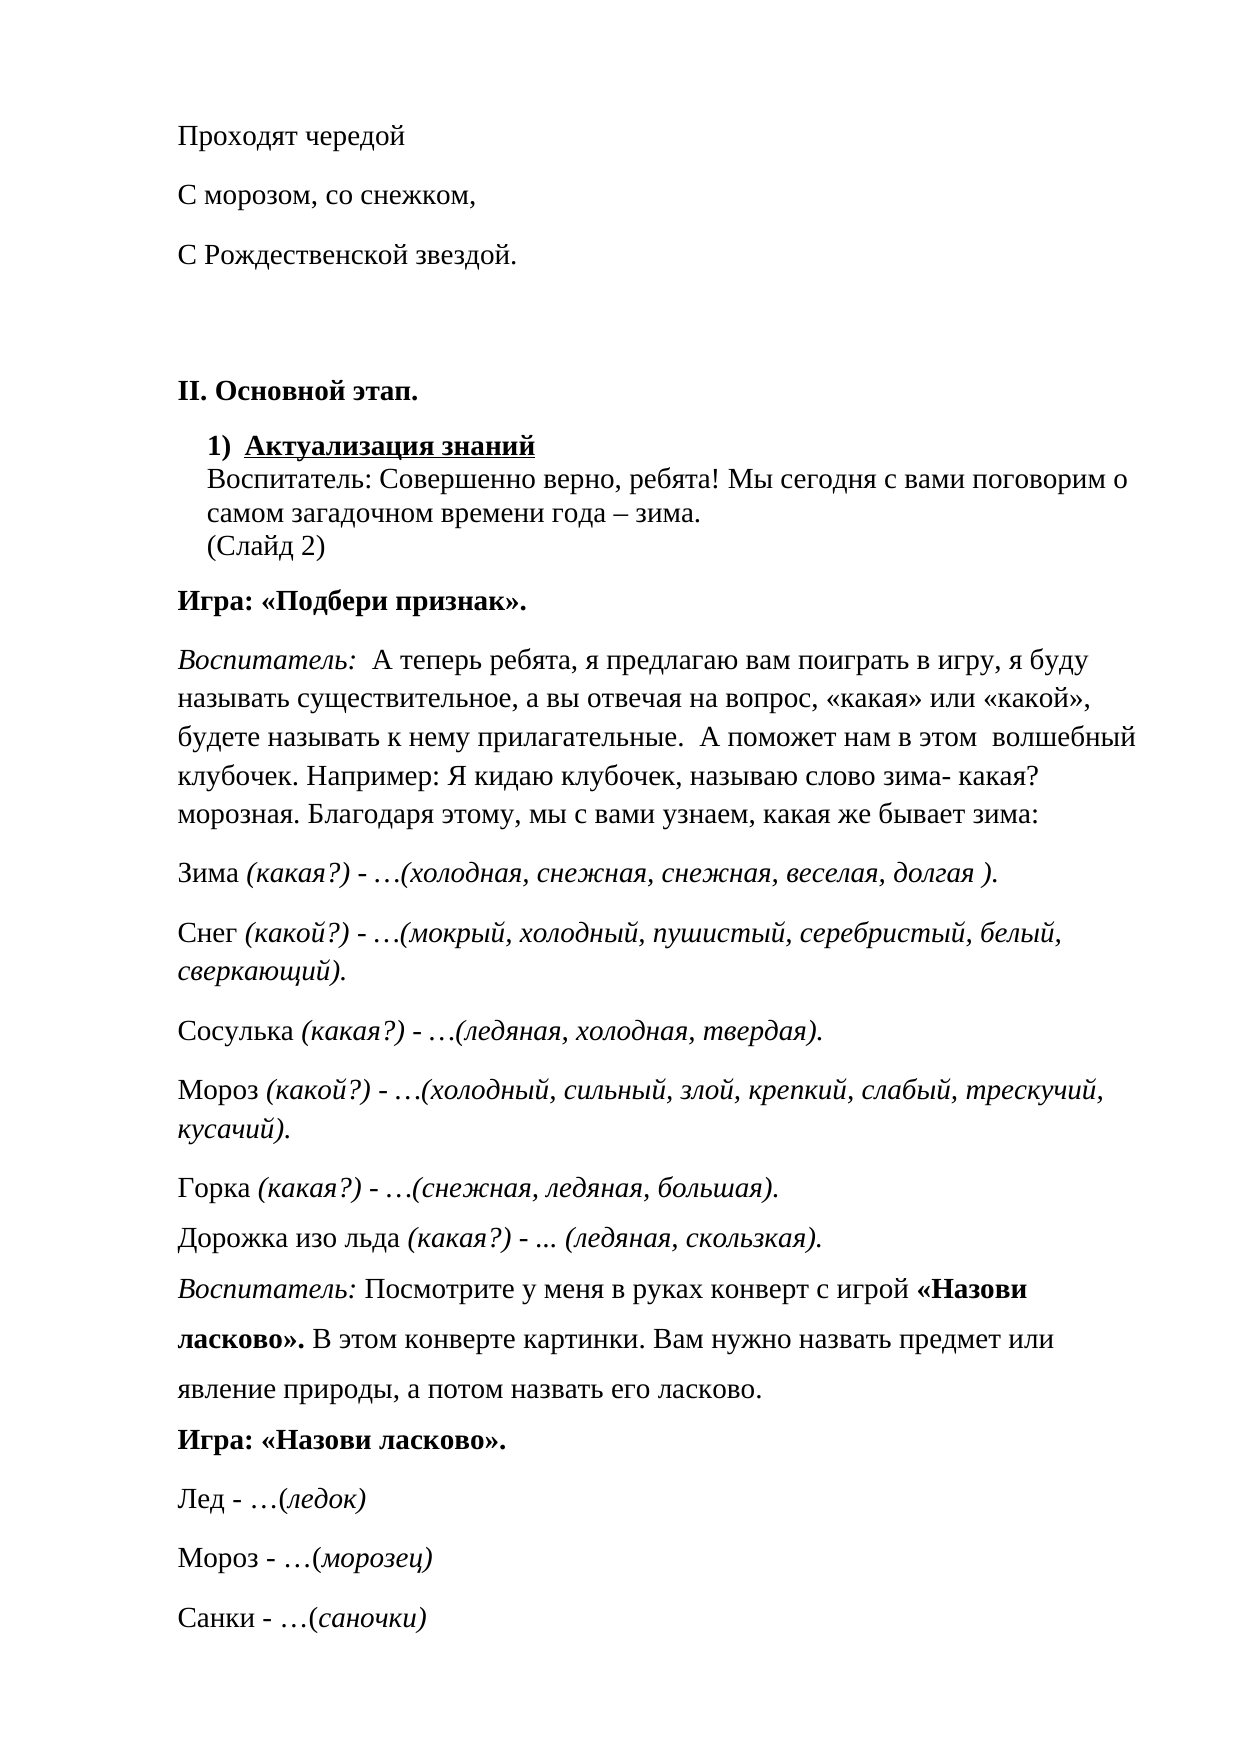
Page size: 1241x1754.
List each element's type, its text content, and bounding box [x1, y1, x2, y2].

text Санки - …(саночки) [177, 1600, 1152, 1633]
list (Слайд 2) [207, 528, 1152, 562]
text Дорожка изо льда (какая?) - ... (ледяная, скользкая). [177, 1221, 1152, 1254]
text Сосулька (какая?) - …(ледяная, холодная, твердая). [177, 1013, 1152, 1046]
text Снег (какой?) - …(мокрый, холодный, пушистый, серебристый, белый, сверкающий). [177, 915, 1152, 987]
text Воспитатель: Посмотрите у меня в руках конверт с игрой «Назови ласково». В этом конверте картинки. Вам нужно назвать предмет или явление природы, а потом назвать его ласково. [177, 1271, 1152, 1405]
text Проходят чередой [177, 118, 1152, 152]
text Игра: «Подбери признак». [177, 583, 1152, 616]
list Актуализация знаний [207, 428, 1152, 461]
text Мороз - …(морозец) [177, 1541, 1152, 1574]
text Игра: «Назови ласково». [177, 1422, 1152, 1455]
text II. Основной этап. [177, 373, 1152, 407]
text С морозом, со снежком, [177, 177, 1152, 211]
text Горка (какая?) - …(снежная, ледяная, большая). [177, 1170, 1152, 1204]
list Воспитатель: Совершенно верно, ребята! Мы сегодня с вами поговорим о самом загадочном времени года – зима. [207, 461, 1152, 528]
text Мороз (какой?) - …(холодный, сильный, злой, крепкий, слабый, трескучий, кусачий). [177, 1072, 1152, 1144]
text Зима (какая?) - …(холодная, снежная, снежная, веселая, долгая ). [177, 856, 1152, 889]
text Воспитатель: А теперь ребята, я предлагаю вам поиграть в игру, я буду называть существительное, а вы отвечая на вопрос, «какая» или «какой», будете называть к нему прилагательные. А поможет нам в этом волшебный клубочек. Например: Я кидаю клубочек, называю слово зима- какая? морозная. Благодаря этому, мы с вами узнаем, какая же бывает зима: [177, 642, 1152, 830]
text Лед - …(ледок) [177, 1481, 1152, 1515]
text С Рождественской звездой. [177, 237, 1152, 270]
